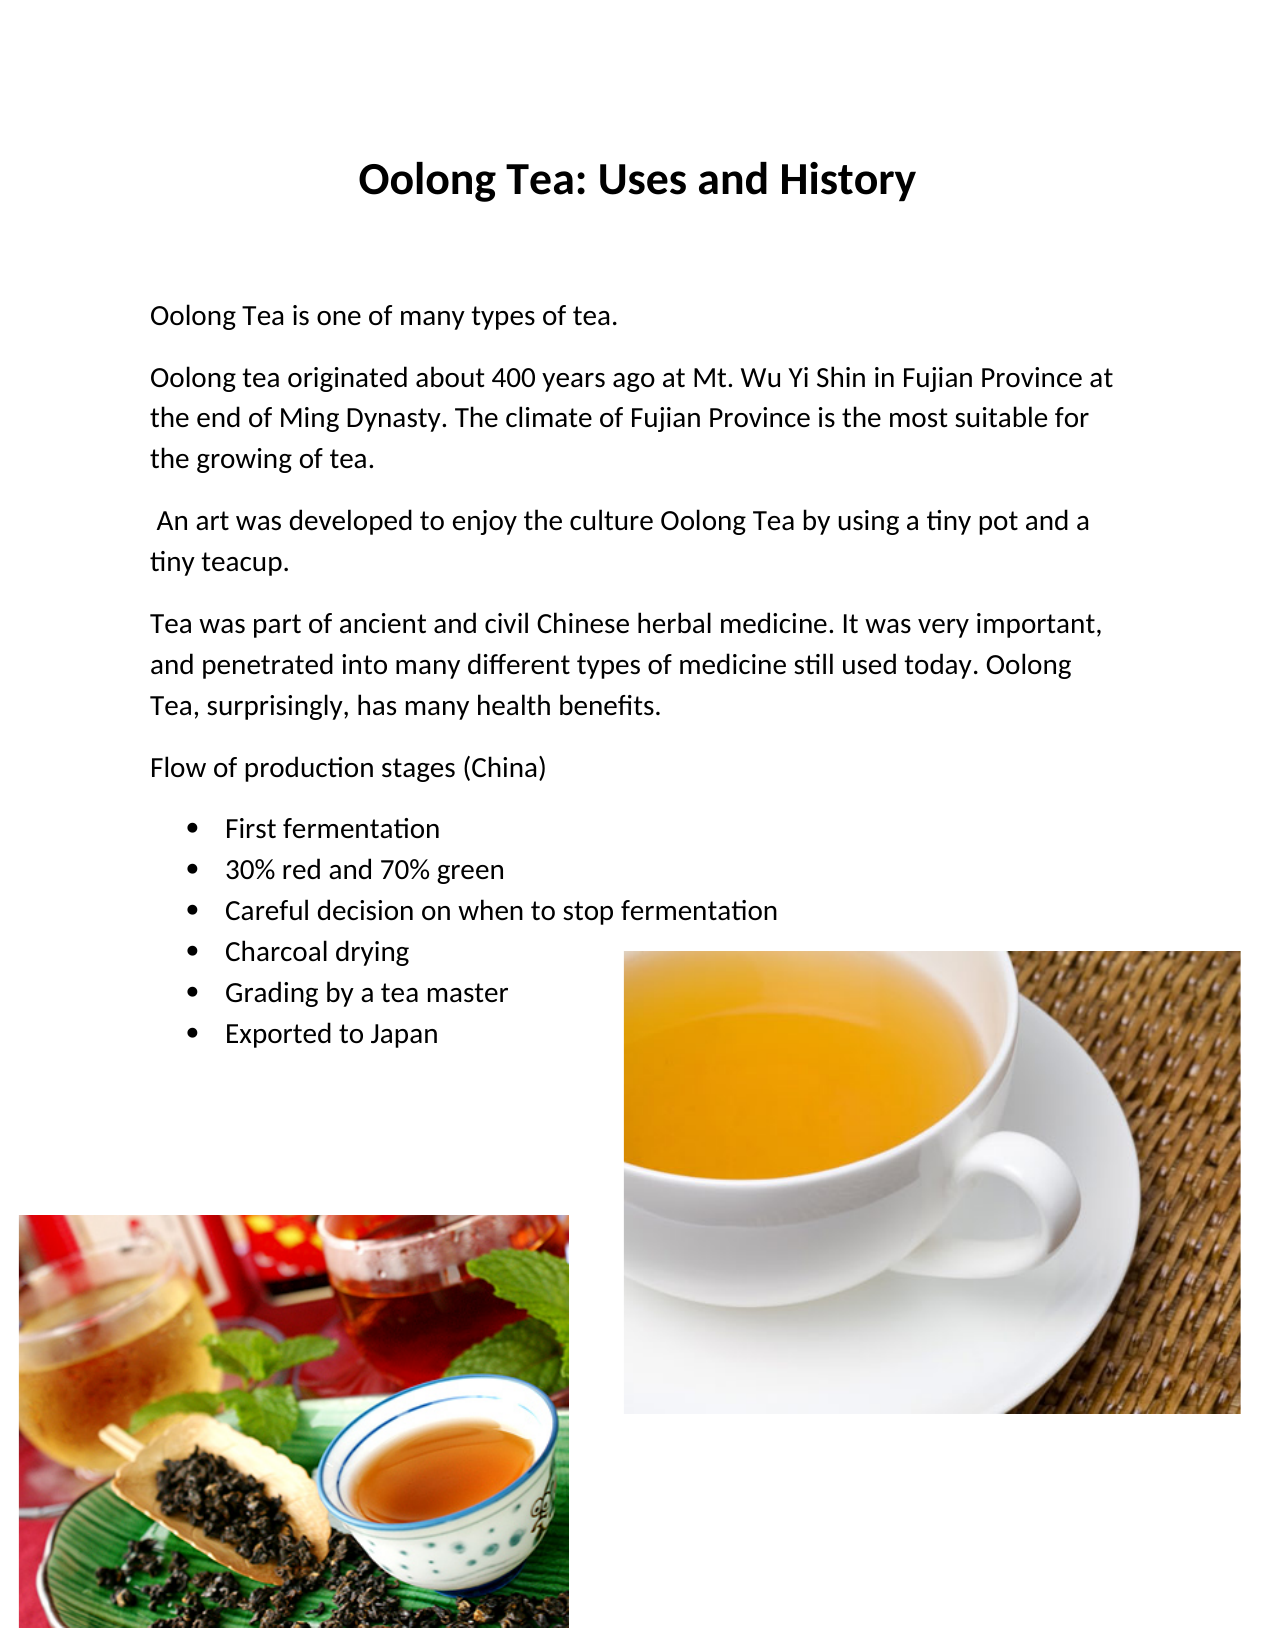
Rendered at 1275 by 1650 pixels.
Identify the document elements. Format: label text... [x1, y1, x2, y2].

text Oolong Tea is one of many types of tea. [150, 297, 1125, 332]
text Flow of production stages (China) [150, 749, 1125, 784]
list First fermentation [187, 810, 1125, 846]
picture [623, 951, 1241, 1414]
list Grading by a tea master [187, 974, 623, 1010]
list 30% red and 70% green [187, 851, 1125, 887]
list Careful decision on when to stop fermentation [187, 892, 1125, 928]
text Oolong tea originated about 400 years ago at Mt. Wu Yi Shin in Fujian Province at the end of Ming Dynasty. The climate of Fujian Province is the most suitable for the growing of tea. [150, 359, 1125, 476]
list Charcoal drying [187, 933, 1125, 969]
text Oolong Tea: Uses and History [150, 150, 1125, 206]
picture [18, 1215, 569, 1628]
list Exported to Japan [187, 1015, 623, 1051]
text Tea was part of ancient and civil Chinese herbal medicine. It was very important, and penetrated into many different types of medicine still used today. Oolong Tea, surprisingly, has many health benefits. [150, 605, 1125, 722]
text An art was developed to enjoy the culture Oolong Tea by using a tiny pot and a tiny teacup. [150, 502, 1125, 579]
